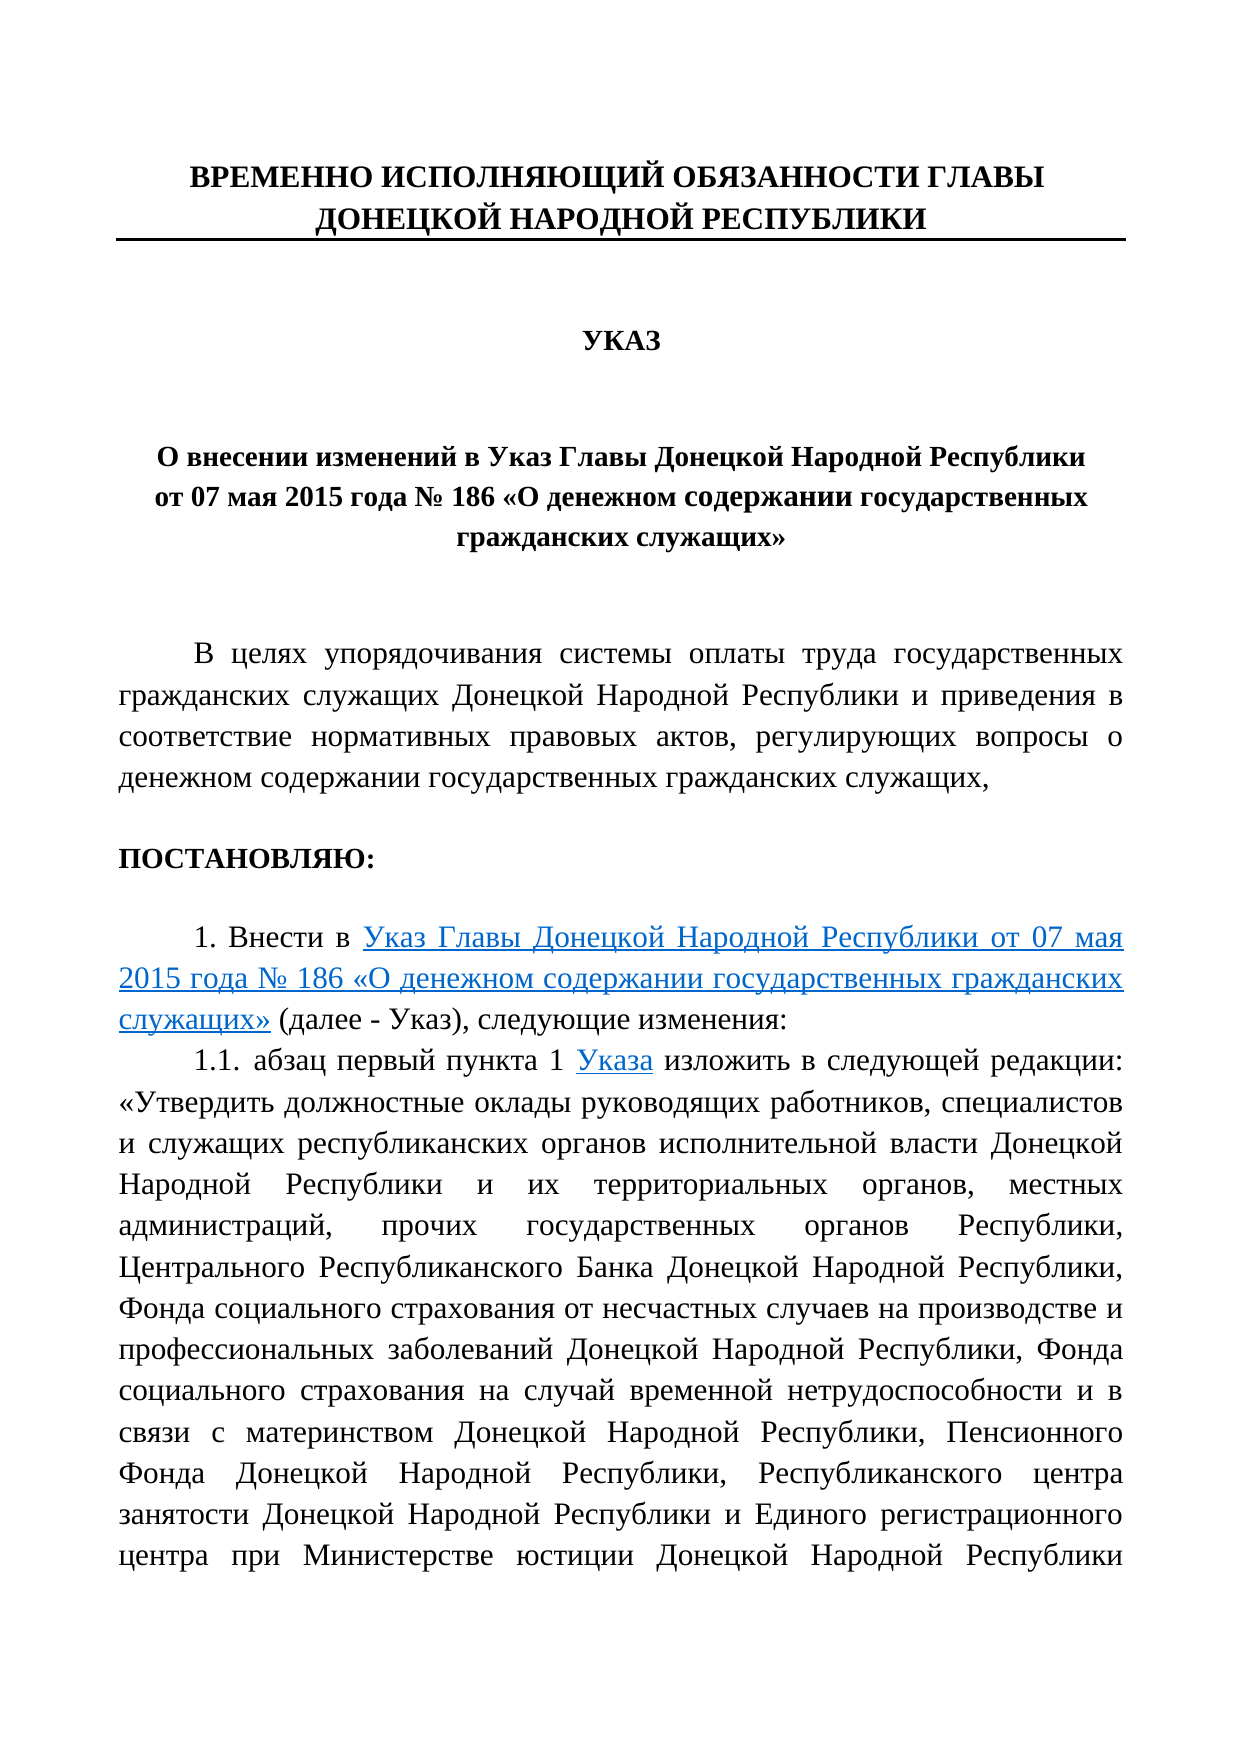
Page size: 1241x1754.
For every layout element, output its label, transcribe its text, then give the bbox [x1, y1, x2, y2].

text от 07 мая 2015 года № 186 «О денежном содержании государственных [116, 478, 1126, 514]
text гражданских служащих» [116, 519, 1126, 552]
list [118, 1042, 1124, 1573]
text О внесении изменений в Указ Главы Донецкой Народной Республики [116, 439, 1126, 473]
text В целях упорядочивания системы оплаты труда государственных гражданских служащих Донецкой Народной Республики и приведения в соответствие нормативных правовых актов, регулирующих вопросы о денежном содержании государственных гражданских служащих, [118, 634, 1124, 794]
list Внести в Указ Главы Донецкой Народной Республики от 07 мая 2015 года № 186 «О денежном содержании государственных гражданских служащих» (далее - Указ), следующие изменения: [118, 918, 1124, 990]
text ВРЕМЕННО ИСПОЛНЯЮЩИЙ ОБЯЗАННОСТИ ГЛАВЫ ДОНЕЦКОЙ НАРОДНОЙ РЕСПУБЛИКИ [116, 159, 1126, 238]
text УКАЗ [116, 323, 1126, 357]
text ПОСТАНОВЛЯЮ: [118, 841, 1126, 874]
list Внести в Указ Главы Донецкой Народной Республики от 07 мая 2015 года № 186 «О денежном содержании государственных гражданских служащих» (далее - Указ), следующие изменения: [118, 991, 1124, 1036]
